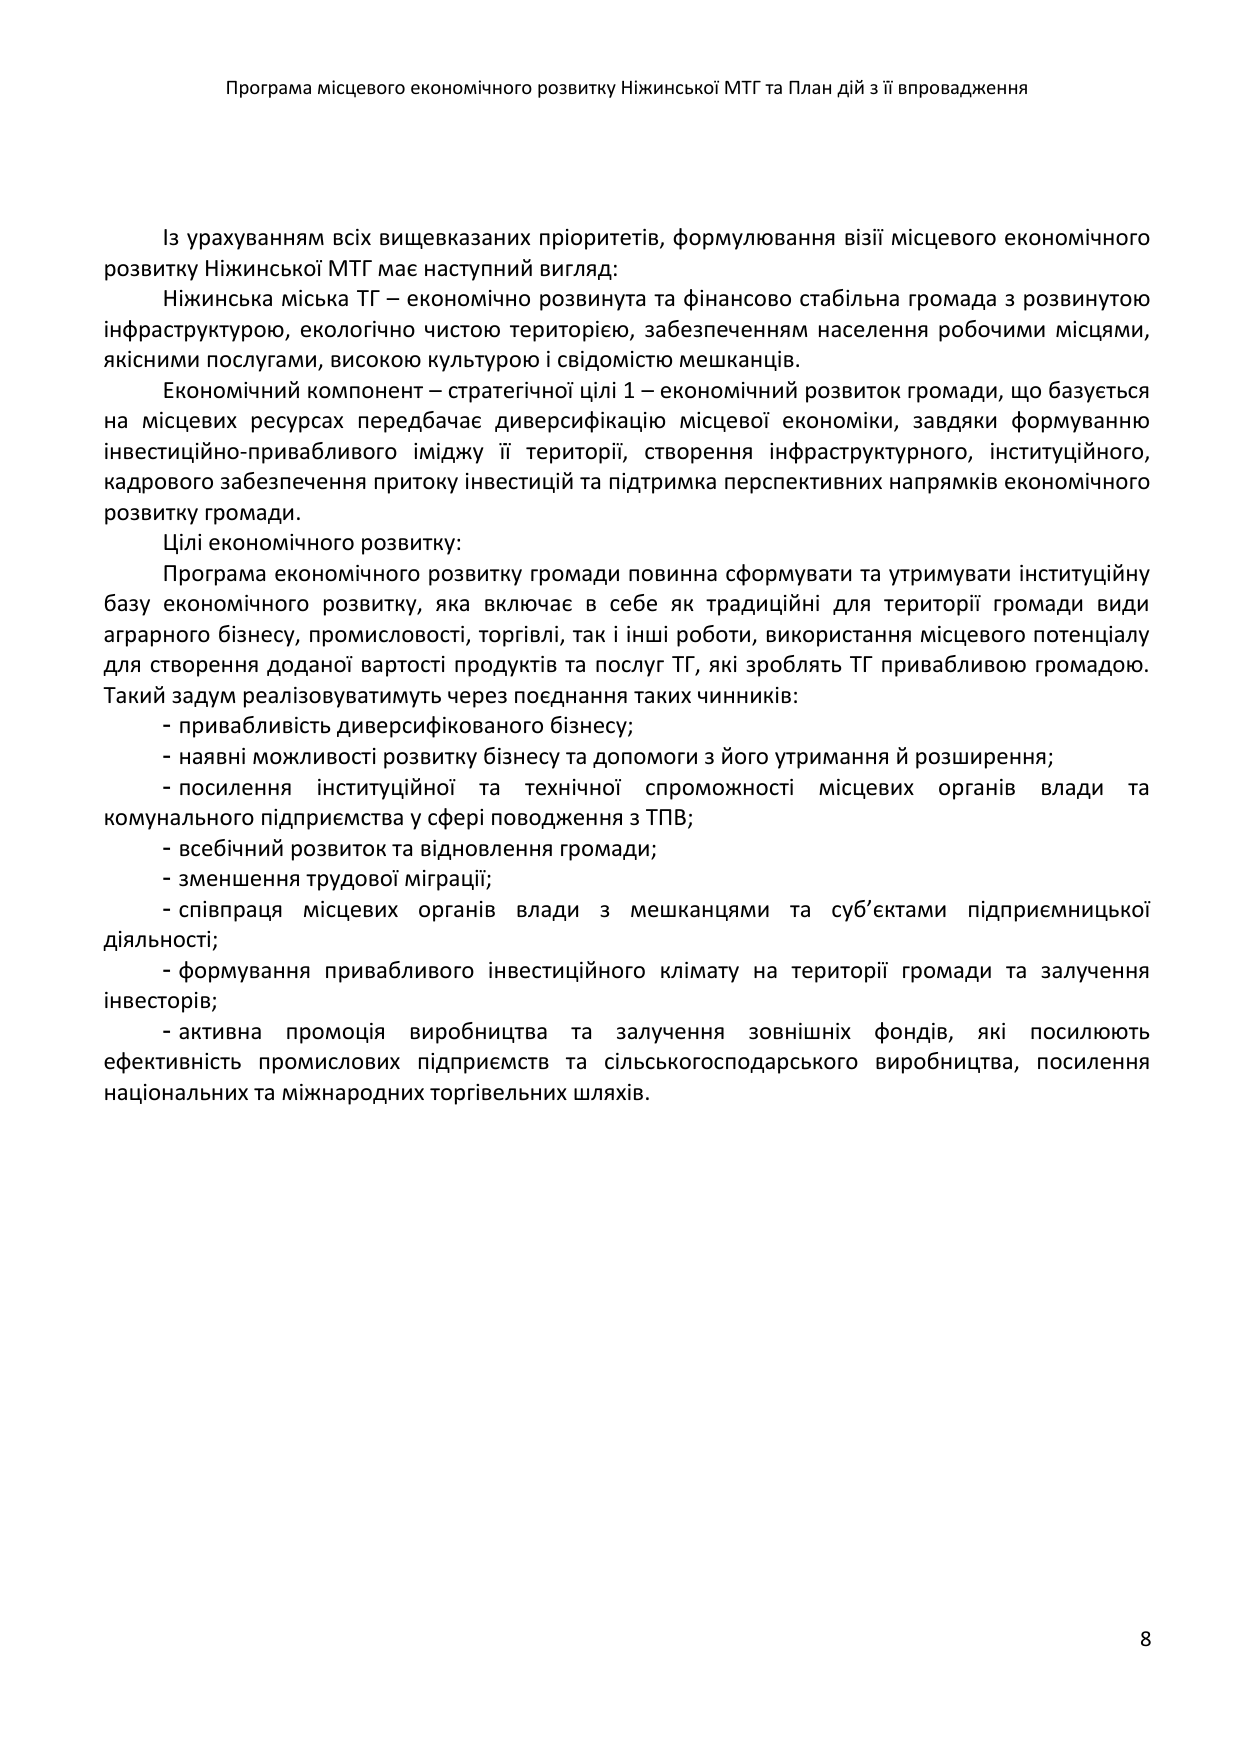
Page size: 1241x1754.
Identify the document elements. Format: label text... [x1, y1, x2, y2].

text Цілі економічного розвитку: [103, 527, 1152, 557]
list активна промоція виробництва та залучення зовнішніх фондів, які посилюють ефективність промислових підприємств та сільськогосподарського виробництва, посилення національних та міжнародних торгівельних шляхів. [103, 1015, 1152, 1106]
list привабливість диверсифікованого бізнесу; [103, 710, 1152, 740]
list наявні можливості розвитку бізнесу та допомоги з його утримання й розширення; [103, 740, 1152, 771]
list формування привабливого інвестиційного клімату на території громади та залучення інвесторів; [103, 954, 1152, 1015]
list співпраця місцевих органів влади з мешканцями та суб’єктами підприємницької діяльності; [103, 893, 1152, 954]
text Із урахуванням всіх вищевказаних пріоритетів, формулювання візії місцевого економічного розвитку Ніжинської МТГ має наступний вигляд: [103, 221, 1152, 282]
list зменшення трудової міграції; [103, 862, 1152, 893]
text Ніжинська міська ТГ – економічно розвинута та фінансово стабільна громада з розвинутою інфраструктурою, екологічно чистою територією, забезпеченням населення робочими місцями, якісними послугами, високою культурою і свідомістю мешканців. [103, 282, 1152, 374]
list всебічний розвиток та відновлення громади; [103, 832, 1152, 862]
text Економічний компонент – стратегічної цілі 1 – економічний розвиток громади, що базується на місцевих ресурсах передбачає диверсифікацію місцевої економіки, завдяки формуванню інвестиційно-привабливого іміджу її території, створення інфраструктурного, інституційного, кадрового забезпечення притоку інвестицій та підтримка перспективних напрямків економічного розвитку громади. [103, 374, 1152, 527]
text Програма економічного розвитку громади повинна сформувати та утримувати інституційну базу економічного розвитку, яка включає в себе як традиційні для території громади види аграрного бізнесу, промисловості, торгівлі, так і інші роботи, використання місцевого потенціалу для створення доданої вартості продуктів та послуг ТГ, які зроблять ТГ привабливою громадою. Такий задум реалізовуватимуть через поєднання таких чинників: [103, 557, 1152, 710]
list посилення інституційної та технічної спроможності місцевих органів влади та комунального підприємства у сфері поводження з ТПВ; [103, 771, 1152, 832]
